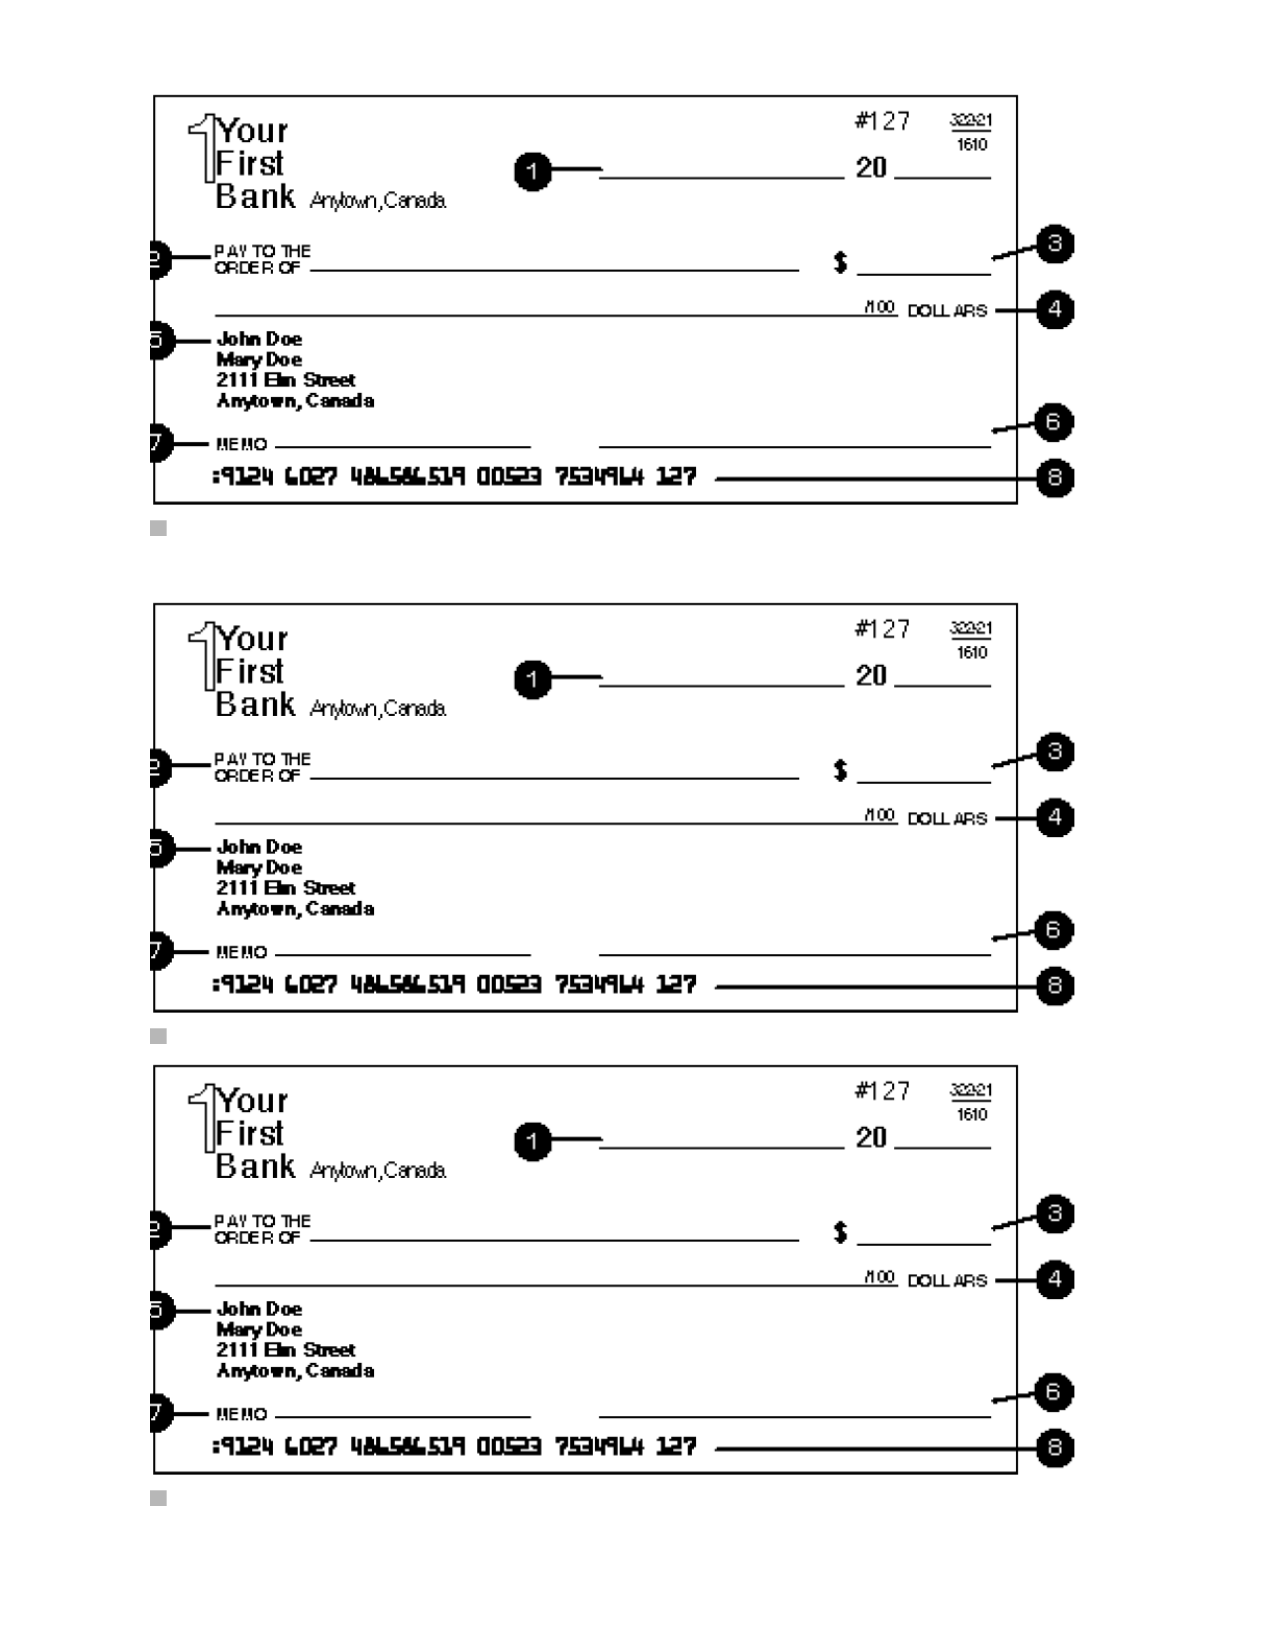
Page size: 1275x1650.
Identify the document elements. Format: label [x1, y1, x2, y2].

picture [150, 599, 1089, 1044]
picture [150, 1062, 1089, 1506]
picture [150, 92, 1089, 536]
